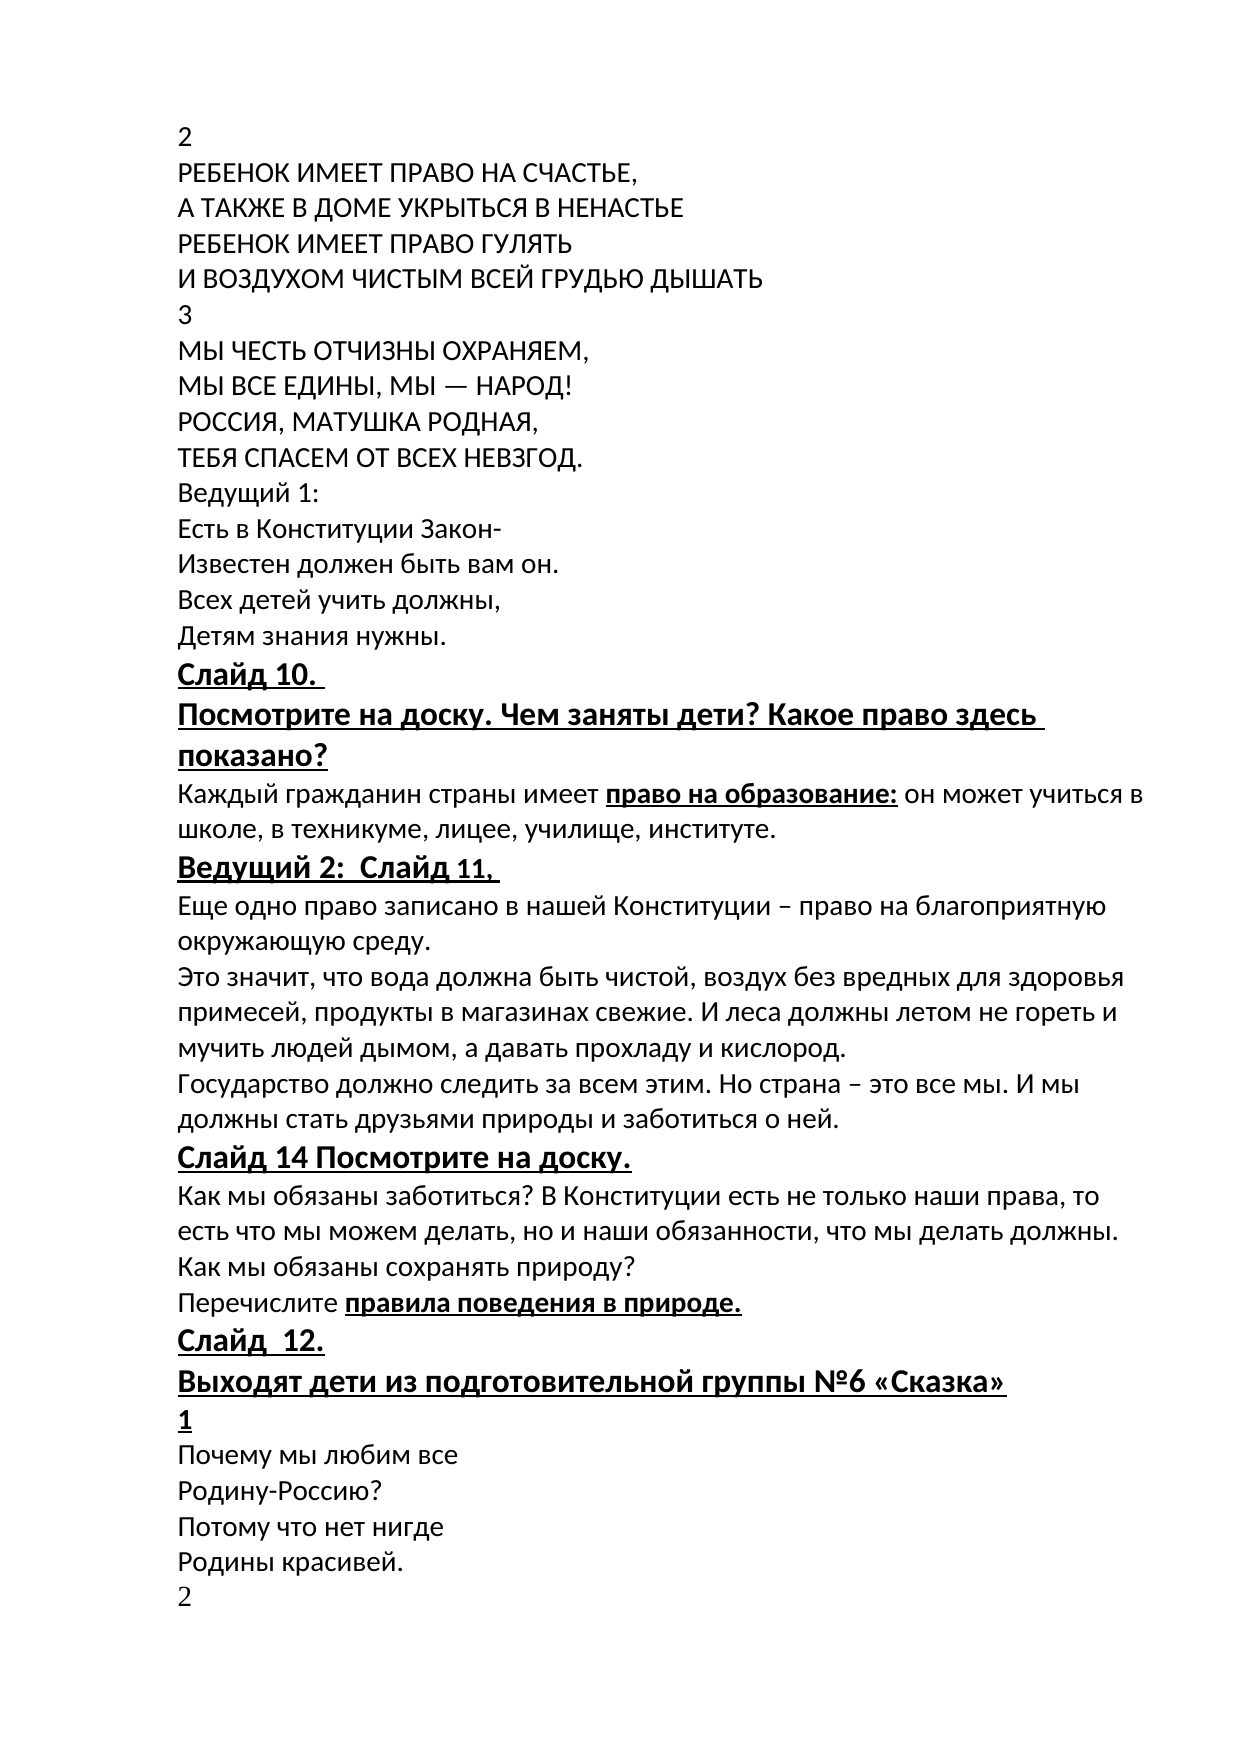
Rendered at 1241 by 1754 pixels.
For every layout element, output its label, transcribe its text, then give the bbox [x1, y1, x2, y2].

text 2 [177, 118, 1152, 154]
text Посмотрите на доску. Чем заняты дети? Какое право здесь показано? [177, 693, 1152, 775]
text Ведущий 1: [177, 474, 1152, 510]
text А ТАКЖЕ В ДОМЕ УКРЫТЬСЯ В НЕНАСТЬЕ [177, 189, 1152, 225]
text РОССИЯ, МАТУШКА РОДНАЯ, [177, 403, 1152, 439]
text Слайд 14 Посмотрите на доску. [177, 1136, 1152, 1177]
text Как мы обязаны заботиться? В Конституции есть не только наши права, то есть что мы можем делать, но и наши обязанности, что мы делать должны. Как мы обязаны сохранять природу? [177, 1177, 1152, 1284]
text Слайд 12. [177, 1319, 1152, 1360]
text И ВОЗДУХОМ ЧИСТЫМ ВСЕЙ ГРУДЬЮ ДЫШАТЬ [177, 261, 1152, 296]
text РЕБЕНОК ИМЕЕТ ПРАВО НА СЧАСТЬЕ, [177, 154, 1152, 189]
text Детям знания нужны. [177, 617, 1152, 652]
text Известен должен быть вам он. [177, 546, 1152, 581]
text 1 [177, 1401, 1152, 1436]
text Слайд 10. [177, 652, 1152, 693]
text МЫ ЧЕСТЬ ОТЧИЗНЫ ОХРАНЯЕМ, [177, 332, 1152, 367]
text 3 [177, 296, 1152, 332]
text МЫ ВСЕ ЕДИНЫ, МЫ — НАРОД! [177, 367, 1152, 403]
text ТЕБЯ СПАСЕМ ОТ ВСЕХ НЕВЗГОД. [177, 439, 1152, 474]
text Есть в Конституции Закон- [177, 510, 1152, 546]
text Почему мы любим все Родину-Россию? Потому что нет нигде Родины красивей. [177, 1436, 1152, 1579]
text Ведущий 2: Слайд 11, [177, 846, 1152, 887]
text Всех детей учить должны, [177, 581, 1152, 617]
text Государство должно следить за всем этим. Но страна – это все мы. И мы должны стать друзьями природы и заботиться о ней. [177, 1065, 1152, 1136]
text РЕБЕНОК ИМЕЕТ ПРАВО ГУЛЯТЬ [177, 225, 1152, 261]
text 2 [177, 1579, 1152, 1612]
text Еще одно право записано в нашей Конституции – право на благоприятную окружающую среду. [177, 887, 1152, 958]
text Перечислите правила поведения в природе. [177, 1284, 1152, 1319]
text Каждый гражданин страны имеет право на образование: он может учиться в школе, в техникуме, лицее, училище, институте. [177, 775, 1152, 846]
text Выходят дети из подготовительной группы №6 «Сказка» [177, 1360, 1152, 1401]
text Это значит, что вода должна быть чистой, воздух без вредных для здоровья примесей, продукты в магазинах свежие. И леса должны летом не гореть и мучить людей дымом, а давать прохладу и кислород. [177, 958, 1152, 1065]
